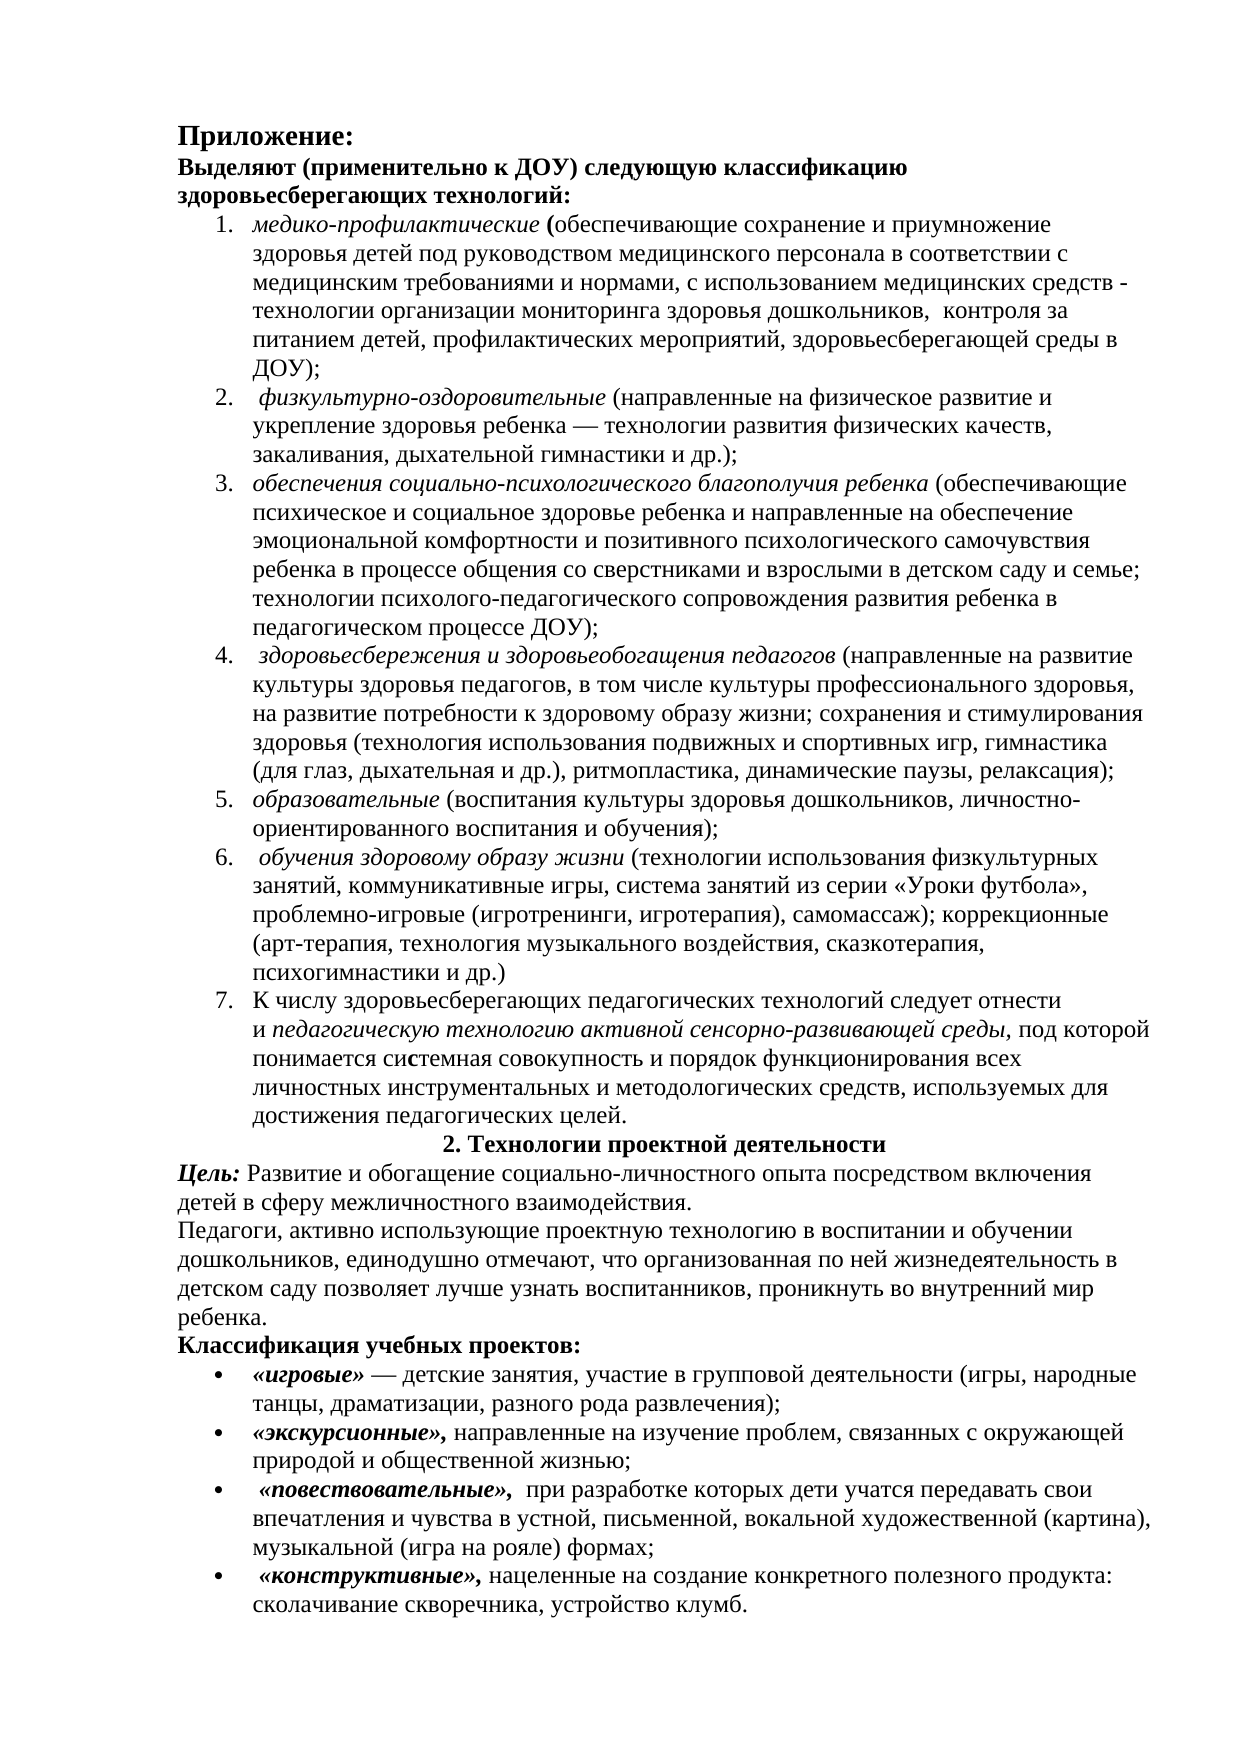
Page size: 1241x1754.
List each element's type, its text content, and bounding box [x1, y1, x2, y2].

list «повествовательные», при разработке которых дети учатся передавать свои впечатления и чувства в устной, письменной, вокальной художественной (картина), музыкальной (игра на рояле) формах; [215, 1474, 1152, 1560]
text Приложение: [177, 118, 1152, 152]
list «игровые» — детские занятия, участие в групповой деятельности (игры, народные танцы, драматизации, разного рода развлечения); [215, 1359, 1152, 1417]
list «экскурсионные», направленные на изучение проблем, связанных с окружающей природой и общественной жизнью; [215, 1417, 1152, 1474]
list обучения здоровому образу жизни (технологии использования физкультурных занятий, коммуникативные игры, система занятий из серии «Уроки футбола», проблемно-игровые (игротренинги, игротерапия), самомассаж); коррекционные (арт-терапия, технология музыкального воздействия, сказкотерапия, психогимнастики и др.) [215, 842, 1152, 985]
text 2. Технологии проектной деятельности [177, 1129, 1152, 1158]
list «конструктивные», нацеленные на создание конкретного полезного продукта: сколачивание скворечника, устройство клумб. [215, 1560, 1152, 1618]
list здоровьесбережения и здоровьеобогащения педагогов (направленные на развитие культуры здоровья педагогов, в том числе культуры профессионального здоровья, на развитие потребности к здоровому образу жизни; сохранения и стимулирования здоровья (технология использования подвижных и спортивных игр, гимнастика (для глаз, дыхательная и др.), ритмопластика, динамические паузы, релаксация); [215, 640, 1152, 784]
text Цель: Развитие и обогащение социально-личностного опыта посредством включения детей в сферу межличностного взаимодействия. [177, 1158, 1152, 1215]
list физкультурно-оздоровительные (направленные на физическое развитие и укрепление здоровья ребенка — технологии развития физических качеств, закаливания, дыхательной гимнастики и др.); [215, 382, 1152, 468]
list образовательные (воспитания культуры здоровья дошкольников, личностно-ориентированного воспитания и обучения); [215, 784, 1152, 842]
text Выделяют (применительно к ДОУ) следующую классификацию здоровьесберегающих технологий: [177, 152, 1152, 209]
list медико-профилактические (обеспечивающие сохранение и приумножение здоровья детей под руководством медицинского персонала в соответствии с медицинским требованиями и нормами, с использованием медицинских средств - технологии организации мониторинга здоровья дошкольников, контроля за питанием детей, профилактических мероприятий, здоровьесберегающей среды в ДОУ); [215, 209, 1152, 382]
list К числу здоровьесберегающих педагогических технологий следует отнести и педагогическую технологию активной сенсорно-развивающей среды, под которой понимается системная совокупность и порядок функционирования всех личностных инструментальных и методологических средств, используемых для достижения педагогических целей. [215, 985, 1152, 1129]
text Педагоги, активно использующие проектную технологию в воспитании и обучении дошкольников, единодушно отмечают, что организованная по ней жизнедеятельность в детском саду позволяет лучше узнать воспитанников, проникнуть во внутренний мир ребенка. [177, 1215, 1152, 1330]
list обеспечения социально-психологического благополучия ребенка (обеспечивающие психическое и социальное здоровье ребенка и направленные на обеспечение эмоциональной комфортности и позитивного психологического самочувствия ребенка в процессе общения со сверстниками и взрослыми в детском саду и семье; технологии психолого-педагогического сопровождения развития ребенка в педагогическом процессе ДОУ); [215, 468, 1152, 640]
text Классификация учебных проектов: [177, 1330, 1152, 1359]
